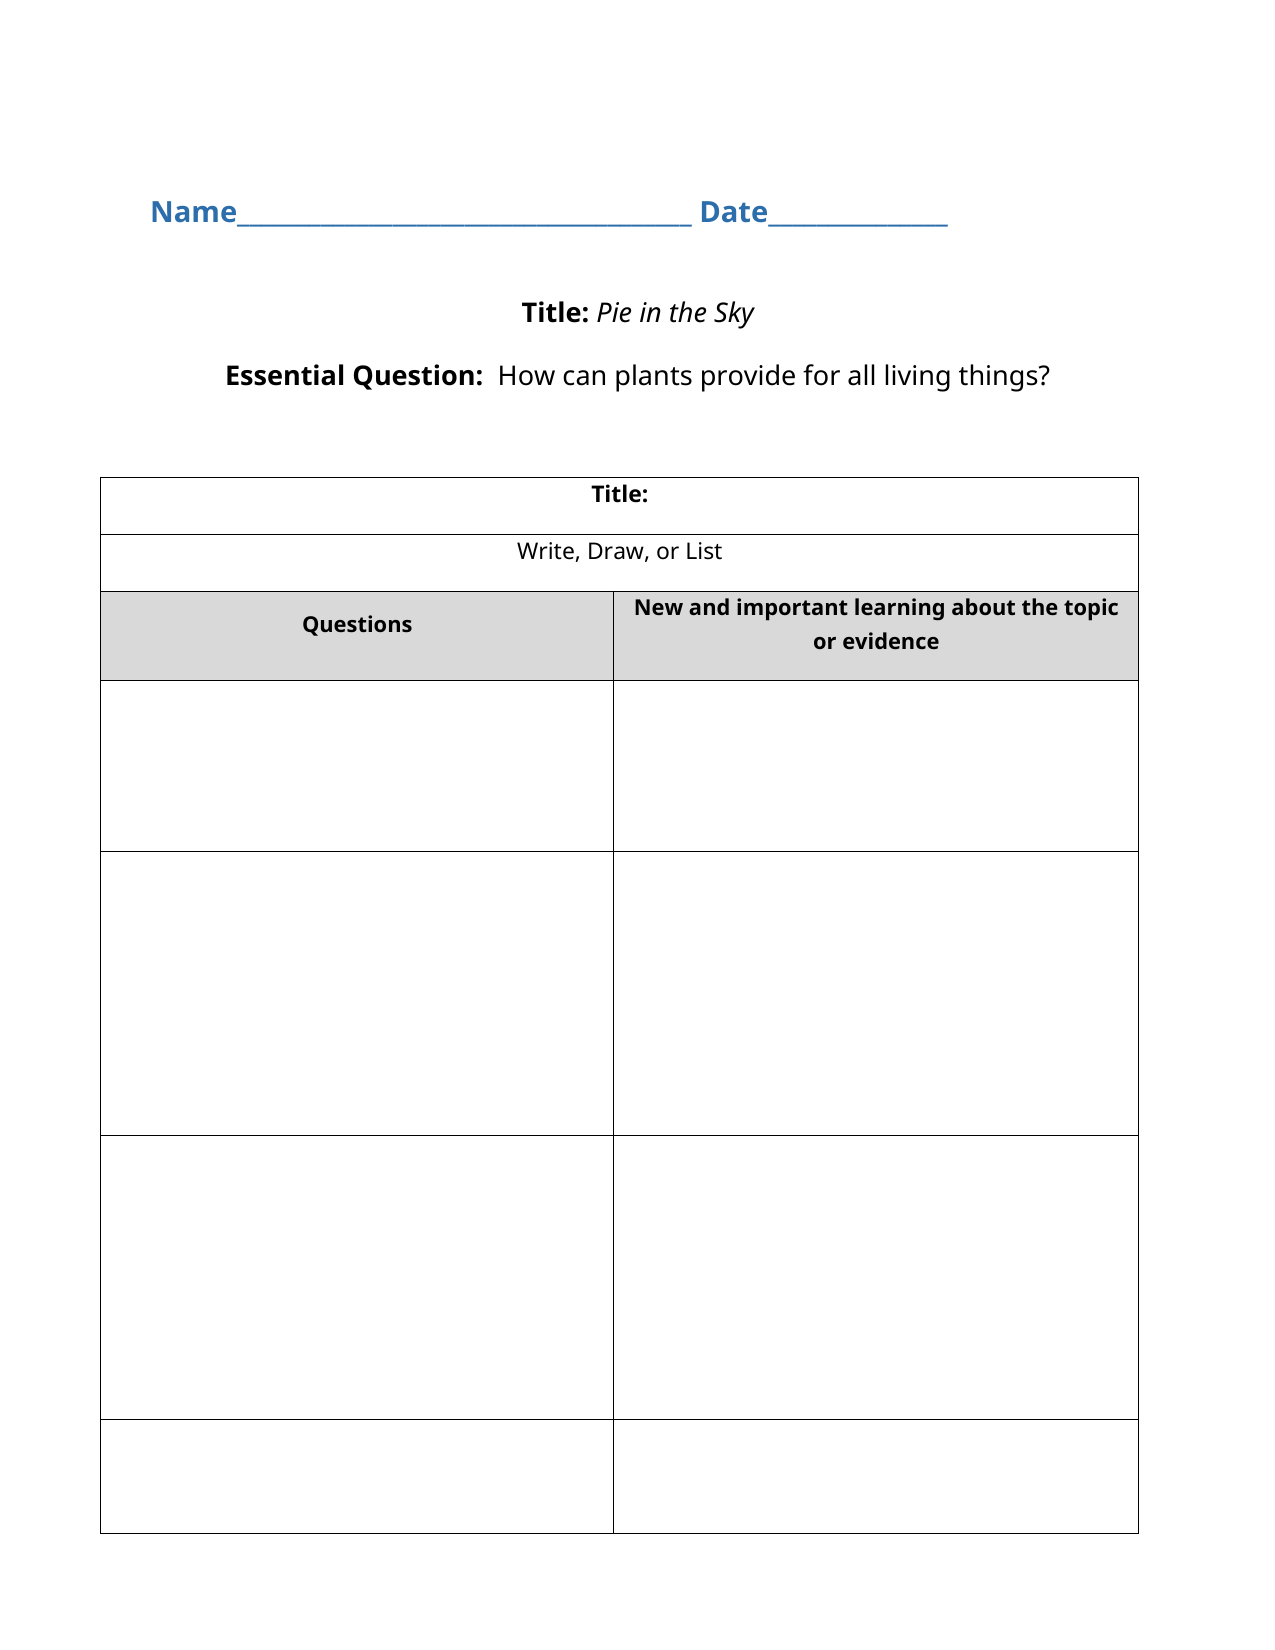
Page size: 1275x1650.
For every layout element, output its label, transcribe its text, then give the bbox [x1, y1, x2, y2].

table_cell [614, 852, 1138, 1135]
table_cell [614, 681, 1138, 851]
text Title: Pie in the Sky [150, 293, 1125, 330]
table_cell [101, 681, 613, 851]
text Essential Question: How can plants provide for all living things? [150, 357, 1125, 393]
table_cell [101, 1420, 613, 1533]
subtitle Name______________________________________ Date_______________ [150, 191, 1125, 231]
table_cell [614, 1136, 1138, 1419]
table_header Title: [101, 478, 1138, 533]
table_cell [101, 1136, 613, 1419]
table_cell Questions [101, 592, 613, 680]
table_cell [614, 1420, 1138, 1533]
table_cell Write, Draw, or List [101, 535, 1138, 591]
table_cell [101, 852, 613, 1135]
table_cell New and important learning about the topic or evidence [614, 592, 1138, 680]
